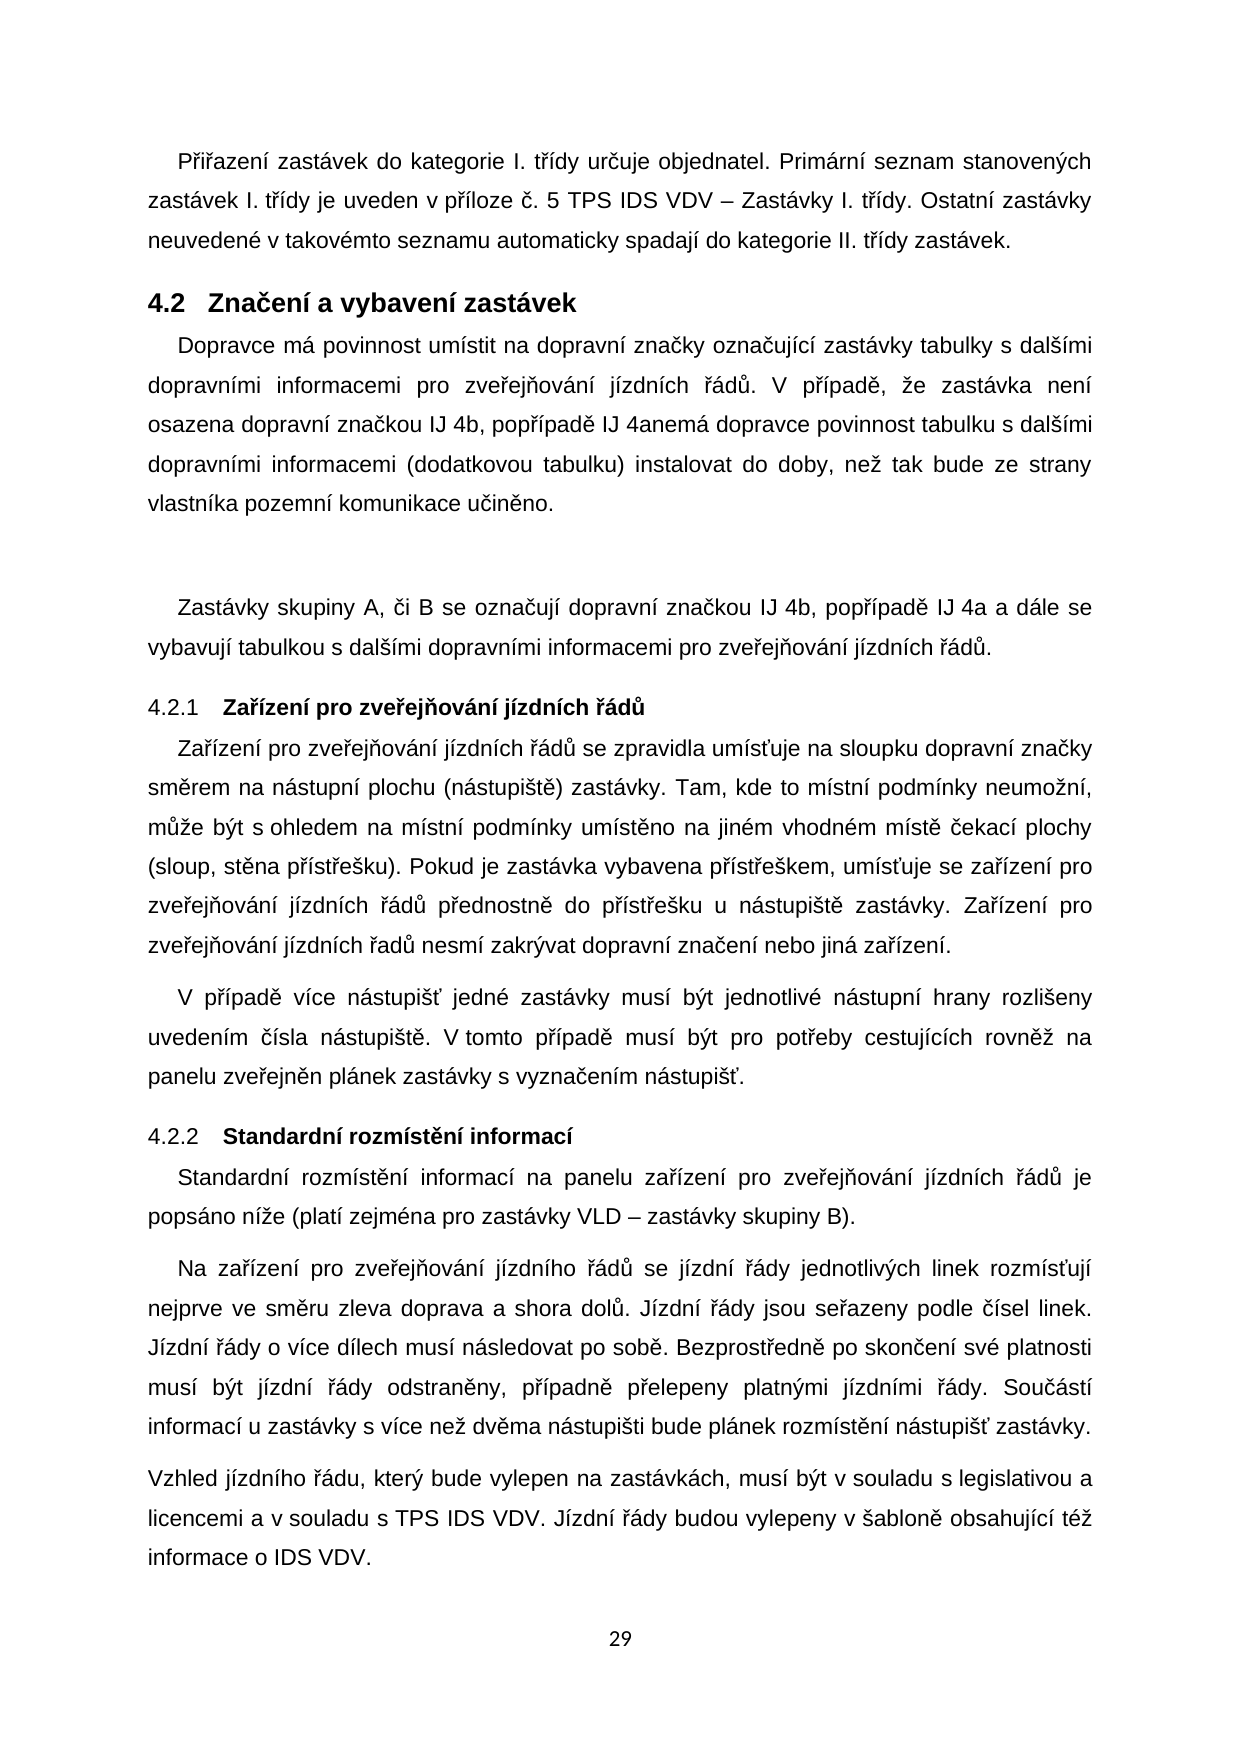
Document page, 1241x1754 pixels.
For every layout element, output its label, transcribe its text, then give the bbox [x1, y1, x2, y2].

text Dopravce má povinnost umístit na dopravní značky označující zastávky tabulky s dalšími dopravními informacemi pro zveřejňování jízdních řádů. V případě, že zastávka není osazena dopravní značkou IJ 4b, popřípadě IJ 4anemá dopravce povinnost tabulku s dalšími dopravními informacemi (dodatkovou tabulku) instalovat do doby, než tak bude ze strany vlastníka pozemní komunikace učiněno. [148, 332, 1093, 517]
subtitle Značení a vybavení zastávek [148, 287, 1093, 318]
text Standardní rozmístění informací na panelu zařízení pro zveřejňování jízdních řádů je popsáno níže (platí zejména pro zastávky VLD – zastávky skupiny B). [148, 1164, 1093, 1229]
subtitle Zařízení pro zveřejňování jízdních řádů [148, 694, 1093, 721]
text Přiřazení zastávek do kategorie I. třídy určuje objednatel. Primární seznam stanovených zastávek I. třídy je uveden v příloze č. 5 TPS IDS VDV – Zastávky I. třídy. Ostatní zastávky neuvedené v takovémto seznamu automaticky spadají do kategorie II. třídy zastávek. [148, 148, 1093, 253]
text Na zařízení pro zveřejňování jízdního řádů se jízdní řády jednotlivých linek rozmísťují nejprve ve směru zleva doprava a shora dolů. Jízdní řády jsou seřazeny podle čísel linek. Jízdní řády o více dílech musí následovat po sobě. Bezprostředně po skončení své platnosti musí být jízdní řády odstraněny, případně přelepeny platnými jízdními řády. Součástí informací u zastávky s více než dvěma nástupišti bude plánek rozmístění nástupišť zastávky. [148, 1255, 1093, 1439]
text Zastávky skupiny A, či B se označují dopravní značkou IJ 4b, popřípadě IJ 4a a dále se vybavují tabulkou s dalšími dopravními informacemi pro zveřejňování jízdních řádů. [148, 594, 1093, 660]
text Zařízení pro zveřejňování jízdních řádů se zpravidla umísťuje na sloupku dopravní značky směrem na nástupní plochu (nástupiště) zastávky. Tam, kde to místní podmínky neumožní, může být s ohledem na místní podmínky umístěno na jiném vhodném místě čekací plochy (sloup, stěna přístřešku). Pokud je zastávka vybavena přístřeškem, umísťuje se zařízení pro zveřejňování jízdních řádů přednostně do přístřešku u nástupiště zastávky. Zařízení pro zveřejňování jízdních řadů nesmí zakrývat dopravní značení nebo jiná zařízení. [148, 734, 1093, 958]
text V případě více nástupišť jedné zastávky musí být jednotlivé nástupní hrany rozlišeny uvedením čísla nástupiště. V tomto případě musí být pro potřeby cestujících rovněž na panelu zveřejněn plánek zastávky s vyznačením nástupišť. [148, 984, 1093, 1089]
subtitle Standardní rozmístění informací [148, 1123, 1093, 1149]
text Vzhled jízdního řádu, který bude vylepen na zastávkách, musí být v souladu s legislativou a licencemi a v souladu s TPS IDS VDV. Jízdní řády budou vylepeny v šabloně obsahující též informace o IDS VDV. [148, 1465, 1093, 1570]
